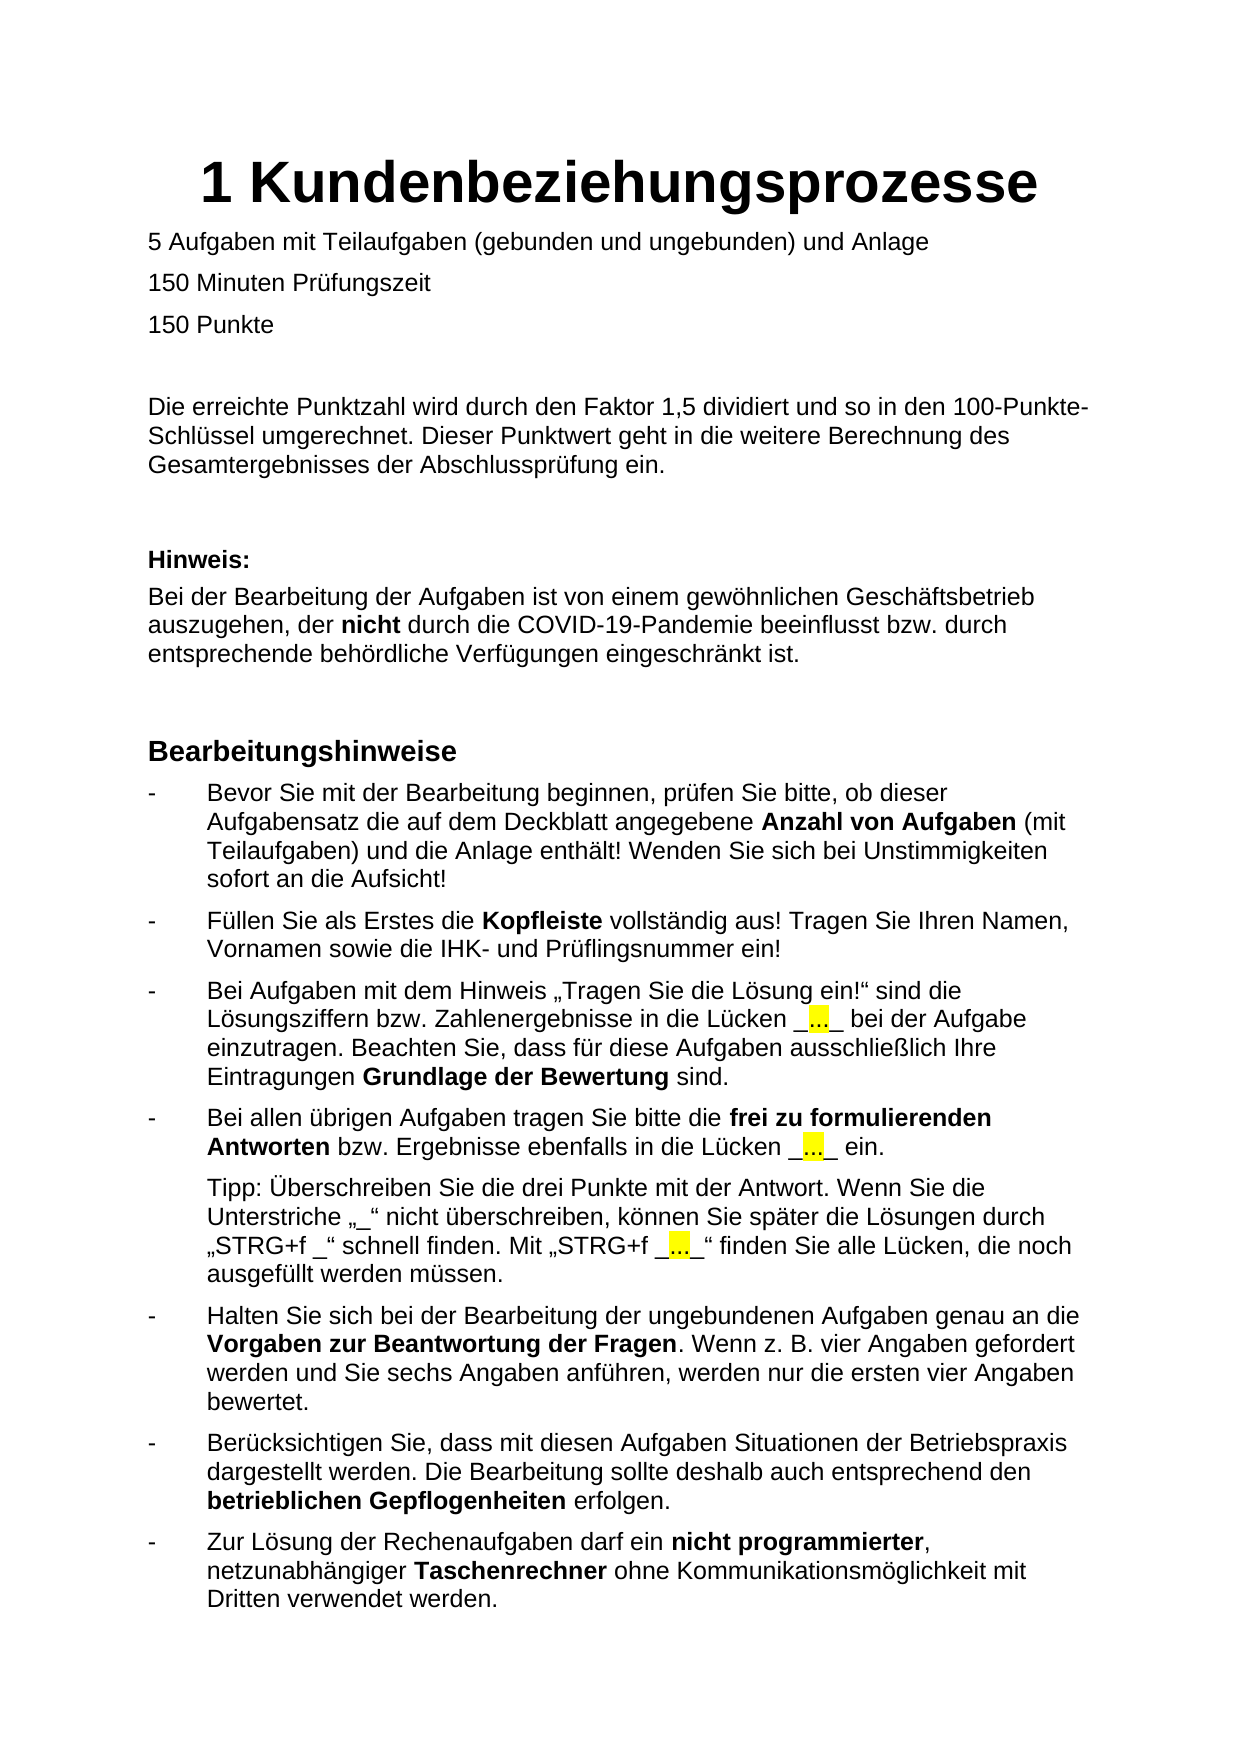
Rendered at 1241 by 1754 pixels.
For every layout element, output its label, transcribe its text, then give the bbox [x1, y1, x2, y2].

list - Bei allen übrigen Aufgaben tragen Sie bitte die frei zu formulierenden Antworten bzw. Ergebnisse ebenfalls in die Lücken _..._ ein. [148, 1103, 1093, 1161]
text 1 Kundenbeziehungsprozesse [148, 148, 1093, 215]
list - Füllen Sie als Erstes die Kopfleiste vollständig aus! Tragen Sie Ihren Namen, Vornamen sowie die IHK- und Prüflingsnummer ein! [148, 906, 1093, 963]
list - Halten Sie sich bei der Bearbeitung der ungebundenen Aufgaben genau an die Vorgaben zur Beantwortung der Fragen. Wenn z. B. vier Angaben gefordert werden und Sie sechs Angaben anführen, werden nur die ersten vier Angaben bewertet. [148, 1301, 1093, 1416]
list - Bei Aufgaben mit dem Hinweis „Tragen Sie die Lösung ein!“ sind die Lösungsziffern bzw. Zahlenergebnisse in die Lücken _..._ bei der Aufgabe einzutragen. Beachten Sie, dass für diese Aufgaben ausschließlich Ihre Eintragungen Grundlage der Bewertung sind. [148, 976, 1093, 1091]
list - Bevor Sie mit der Bearbeitung beginnen, prüfen Sie bitte, ob dieser Aufgabensatz die auf dem Deckblatt angegebene Anzahl von Aufgaben (mit Teilaufgaben) und die Anlage enthält! Wenden Sie sich bei Unstimmigkeiten sofort an die Aufsicht! [148, 778, 1093, 893]
list - Zur Lösung der Rechenaufgaben darf ein nicht programmierter, netzunabhängiger Taschenrechner ohne Kommunikationsmöglichkeit mit Dritten verwendet werden. [148, 1527, 1093, 1613]
list Tipp: Überschreiben Sie die drei Punkte mit der Antwort. Wenn Sie die Unterstriche „_“ nicht überschreiben, können Sie später die Lösungen durch „STRG+f _“ schnell finden. Mit „STRG+f _..._“ finden Sie alle Lücken, die noch ausgefüllt werden müssen. [207, 1173, 1093, 1288]
text 5 Aufgaben mit Teilaufgaben (gebunden und ungebunden) und Anlage [148, 227, 1093, 256]
text Die erreichte Punktzahl wird durch den Faktor 1,5 dividiert und so in den 100-Punkte-Schlüssel umgerechnet. Dieser Punktwert geht in die weitere Berechnung des Gesamtergebnisses der Abschlussprüfung ein. [148, 392, 1093, 478]
subtitle Bearbeitungshinweise [148, 734, 1093, 768]
text 150 Minuten Prüfungszeit [148, 268, 1093, 297]
subtitle Hinweis: [148, 545, 1093, 573]
list - Berücksichtigen Sie, dass mit diesen Aufgaben Situationen der Betriebspraxis dargestellt werden. Die Bearbeitung sollte deshalb auch entsprechend den betrieblichen Gepflogenheiten erfolgen. [148, 1428, 1093, 1514]
text 150 Punkte [148, 310, 1093, 338]
text Bei der Bearbeitung der Aufgaben ist von einem gewöhnlichen Geschäftsbetrieb auszugehen, der nicht durch die COVID-19-Pandemie beeinflusst bzw. durch entsprechende behördliche Verfügungen eingeschränkt ist. [148, 582, 1093, 668]
